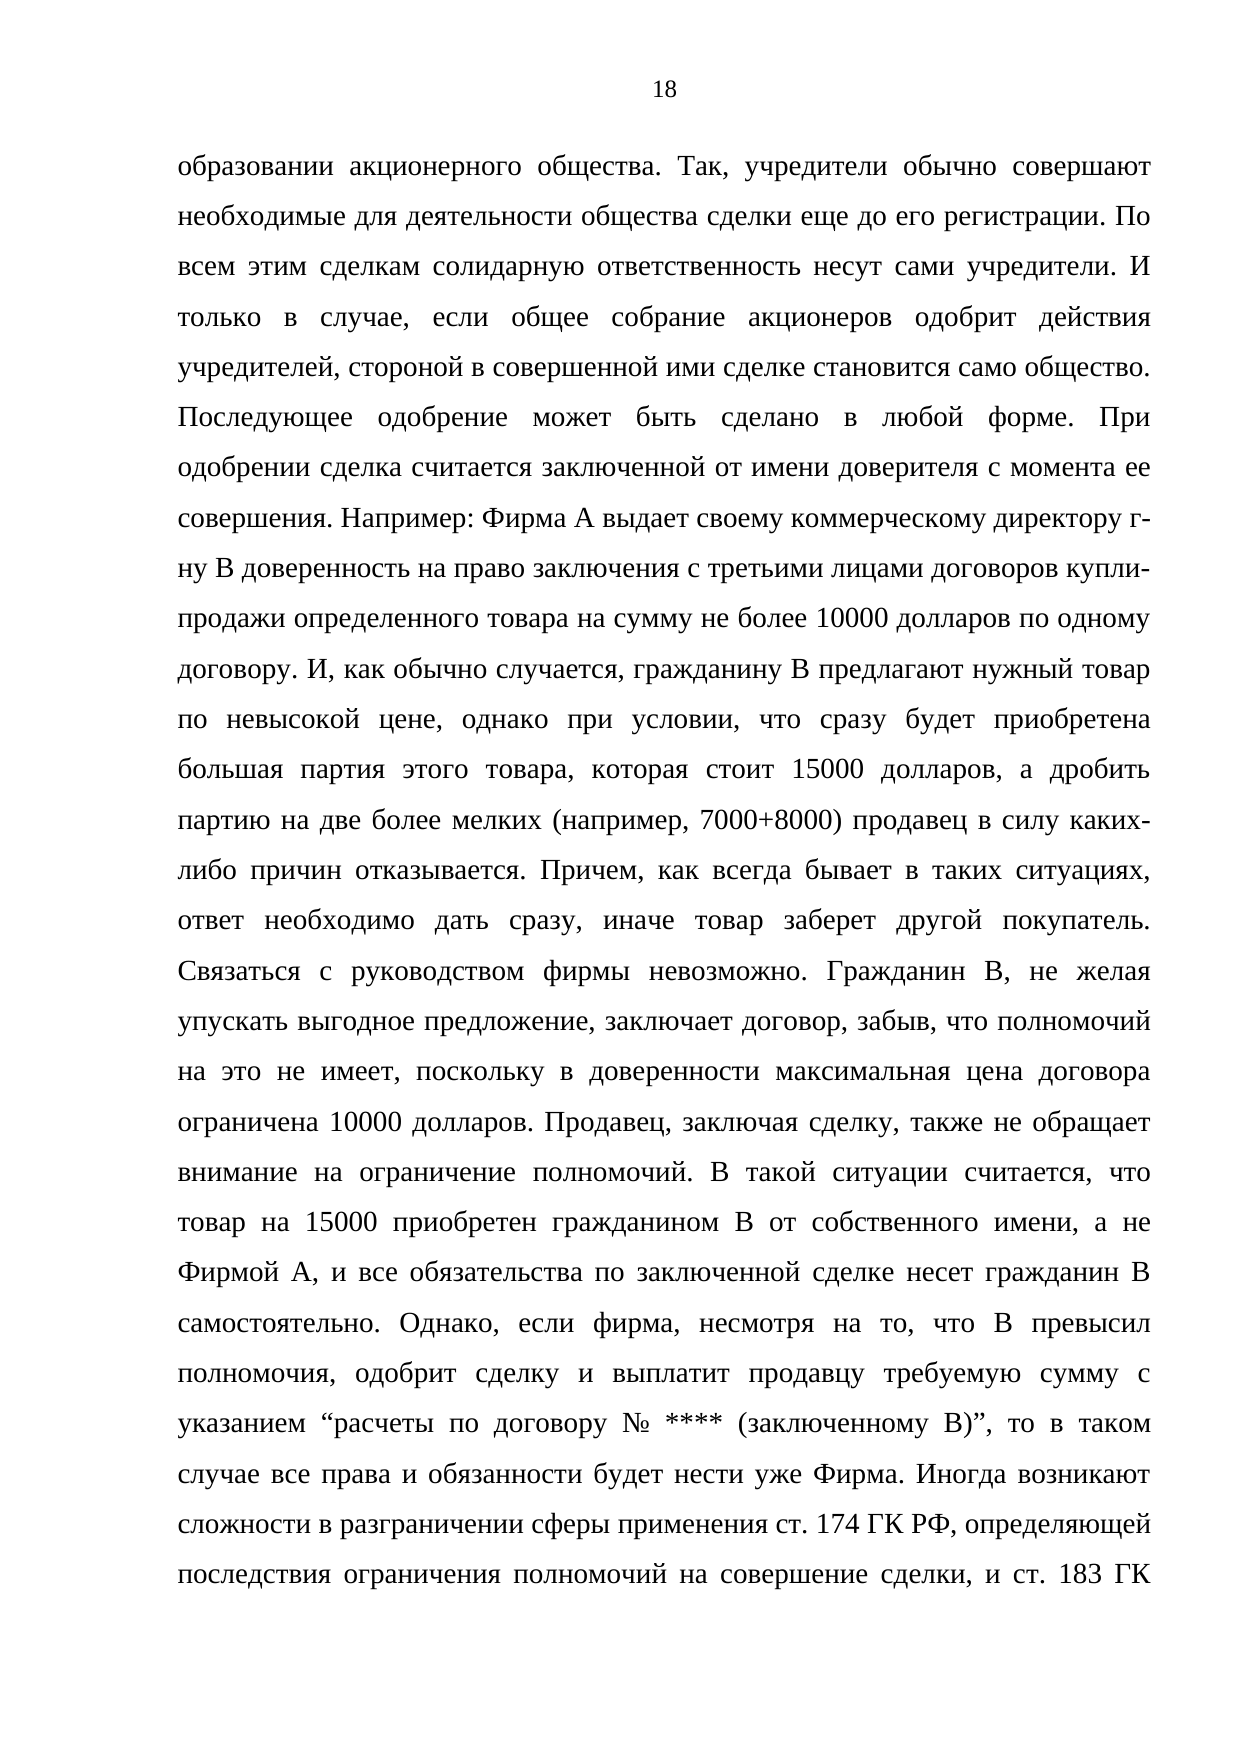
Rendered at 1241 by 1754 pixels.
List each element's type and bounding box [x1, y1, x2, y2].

text [177, 148, 1152, 1590]
